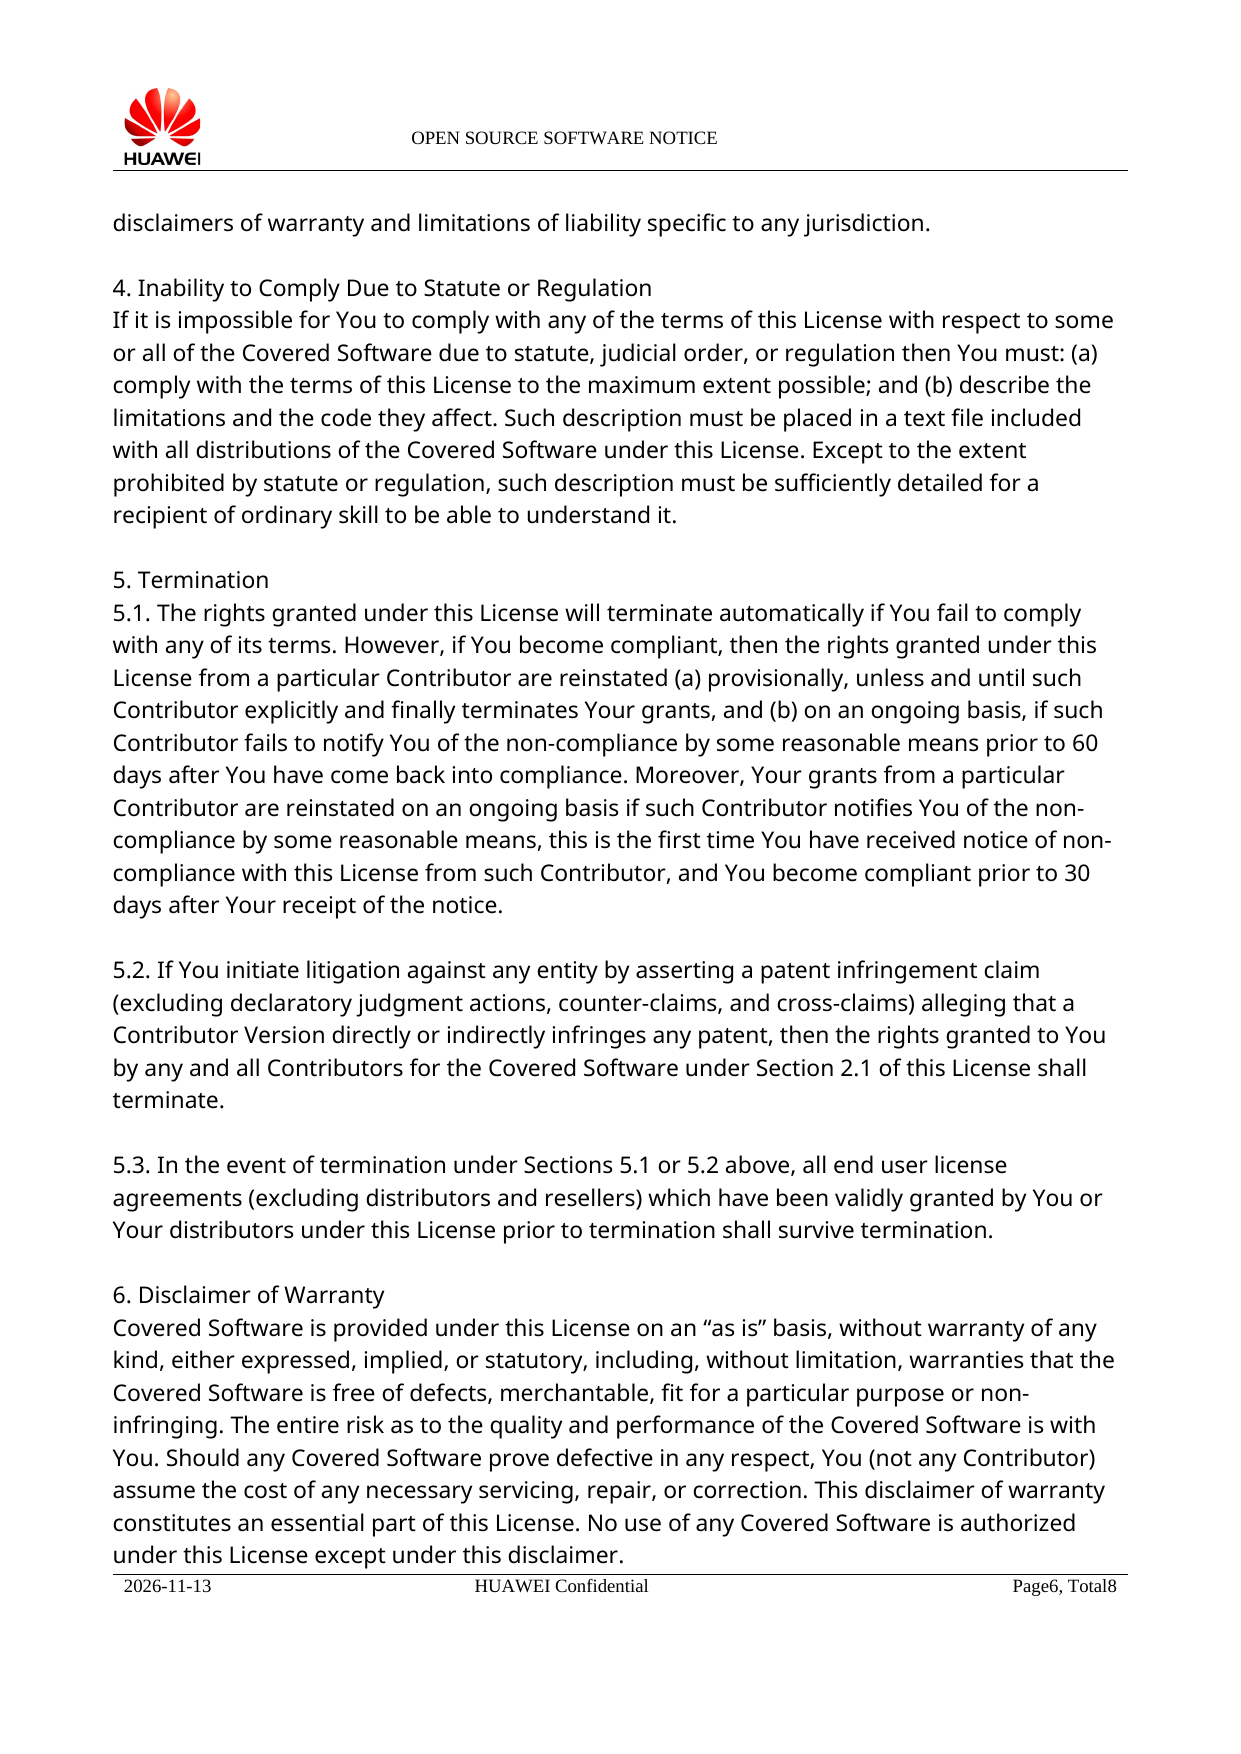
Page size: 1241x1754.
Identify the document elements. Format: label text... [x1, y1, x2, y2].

text Covered Software is provided under this License on an “as is” basis, without warranty of any kind, either expressed, implied, or statutory, including, without limitation, warranties that the Covered Software is free of defects, merchantable, fit for a particular purpose or non-infringing. The entire risk as to the quality and performance of the Covered Software is with You. Should any Covered Software prove defective in any respect, You (not any Contributor) assume the cost of any necessary servicing, repair, or correction. This disclaimer of warranty constitutes an essential part of this License. No use of any Covered Software is authorized under this License except under this disclaimer. [112, 1311, 1128, 1571]
text 5.2. If You initiate litigation against any entity by asserting a patent infringement claim (excluding declaratory judgment actions, counter-claims, and cross-claims) alleging that a Contributor Version directly or indirectly infringes any patent, then the rights granted to You by any and all Contributors for the Covered Software under Section 2.1 of this License shall terminate. [112, 954, 1128, 1116]
text 5.1. The rights granted under this License will terminate automatically if You fail to comply with any of its terms. However, if You become compliant, then the rights granted under this License from a particular Contributor are reinstated (a) provisionally, unless and until such Contributor explicitly and finally terminates Your grants, and (b) on an ongoing basis, if such Contributor fails to notify You of the non-compliance by some reasonable means prior to 60 days after You have come back into compliance. Moreover, Your grants from a particular Contributor are reinstated on an ongoing basis if such Contributor notifies You of the non-compliance by some reasonable means, this is the first time You have received notice of non-compliance with this License from such Contributor, and You become compliant prior to 30 days after Your receipt of the notice. [112, 596, 1128, 921]
text 6. Disclaimer of Warranty [112, 1279, 1128, 1311]
text If it is impossible for You to comply with any of the terms of this License with respect to some or all of the Covered Software due to statute, judicial order, or regulation then You must: (a) comply with the terms of this License to the maximum extent possible; and (b) describe the limitations and the code they affect. Such description must be placed in a text file included with all distributions of the Covered Software under this License. Except to the extent prohibited by statute or regulation, such description must be sufficiently detailed for a recipient of ordinary skill to be able to understand it. [112, 304, 1128, 531]
picture [124, 88, 201, 165]
text 4. Inability to Comply Due to Statute or Regulation [112, 271, 1128, 304]
text 5.3. In the event of termination under Sections 5.1 or 5.2 above, all end user license agreements (excluding distributors and resellers) which have been validly granted by You or Your distributors under this License prior to termination shall survive termination. [112, 1149, 1128, 1246]
text 5. Termination [112, 564, 1128, 596]
